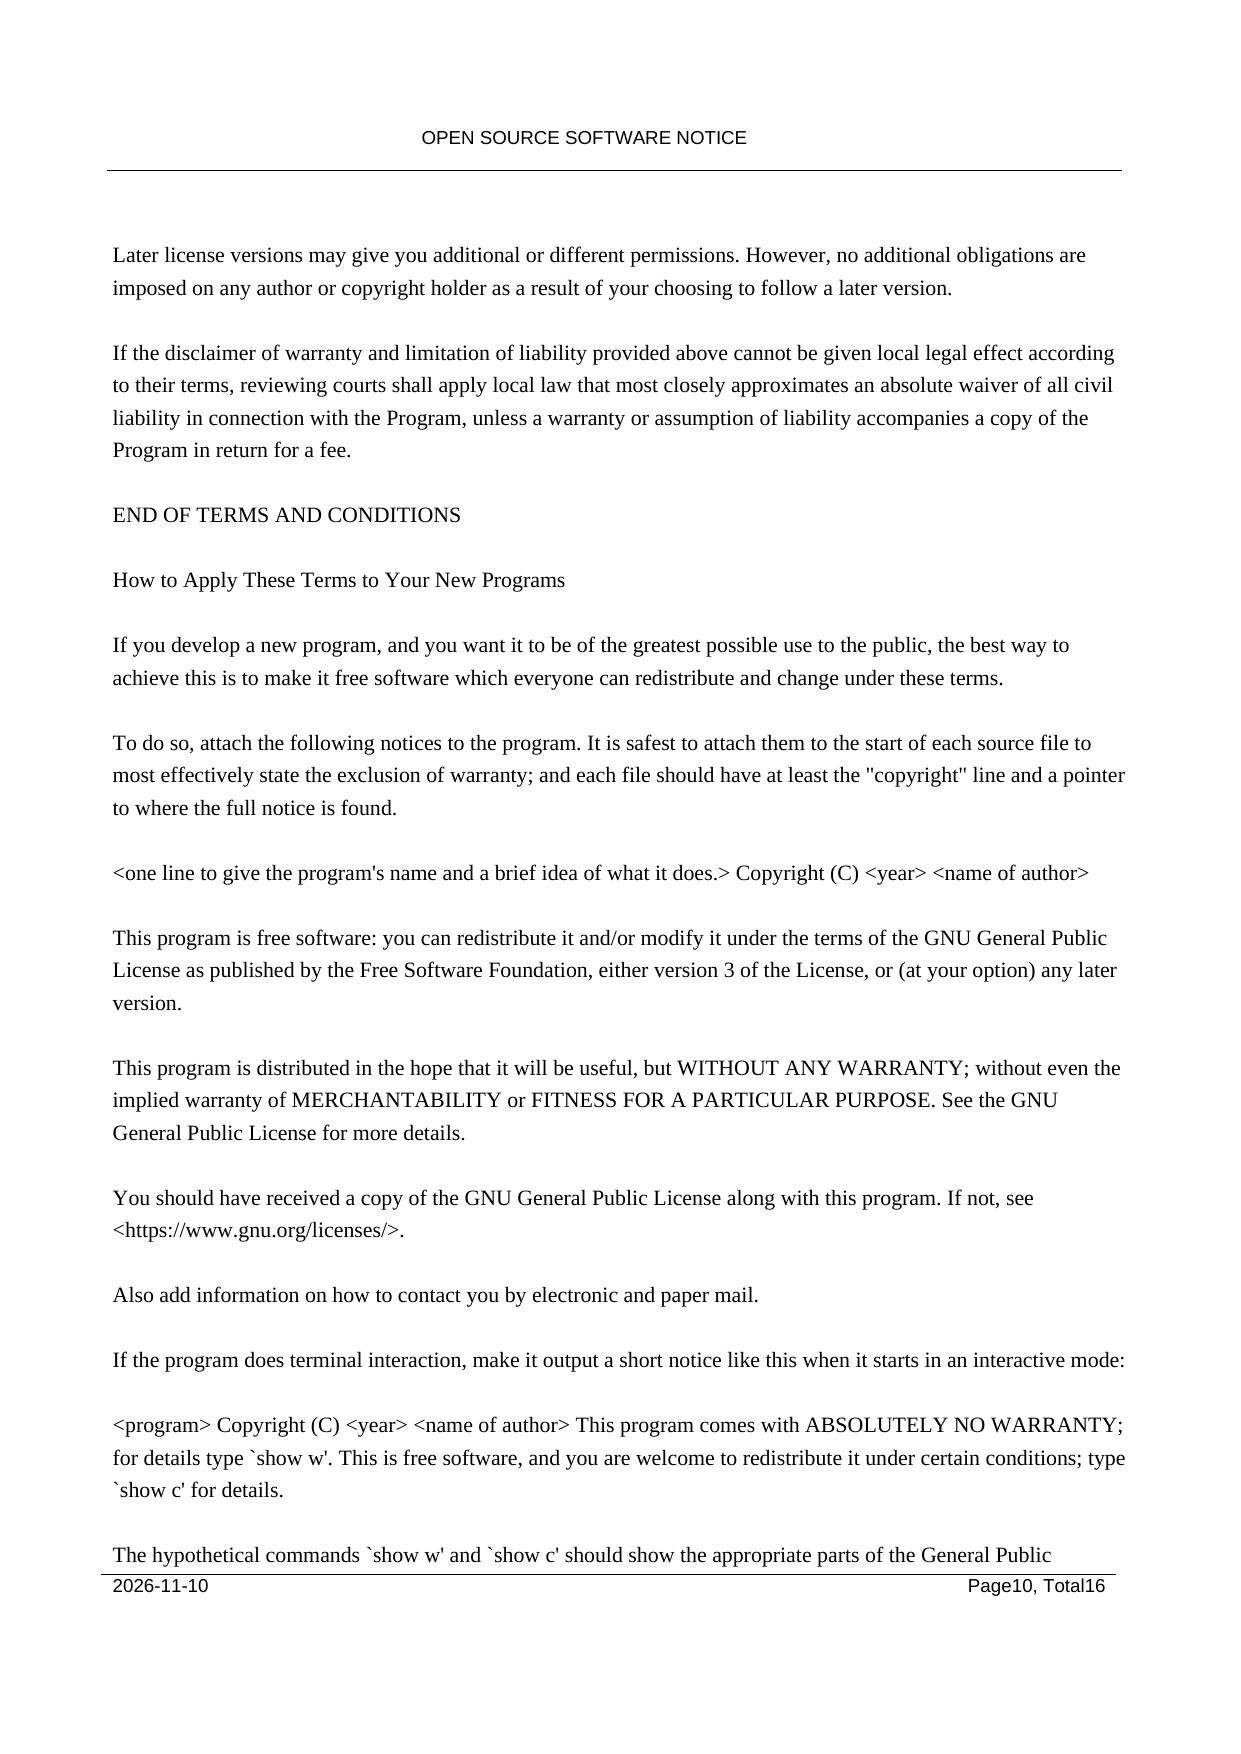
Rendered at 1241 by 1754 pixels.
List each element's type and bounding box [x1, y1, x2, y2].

text [112, 206, 1128, 1571]
